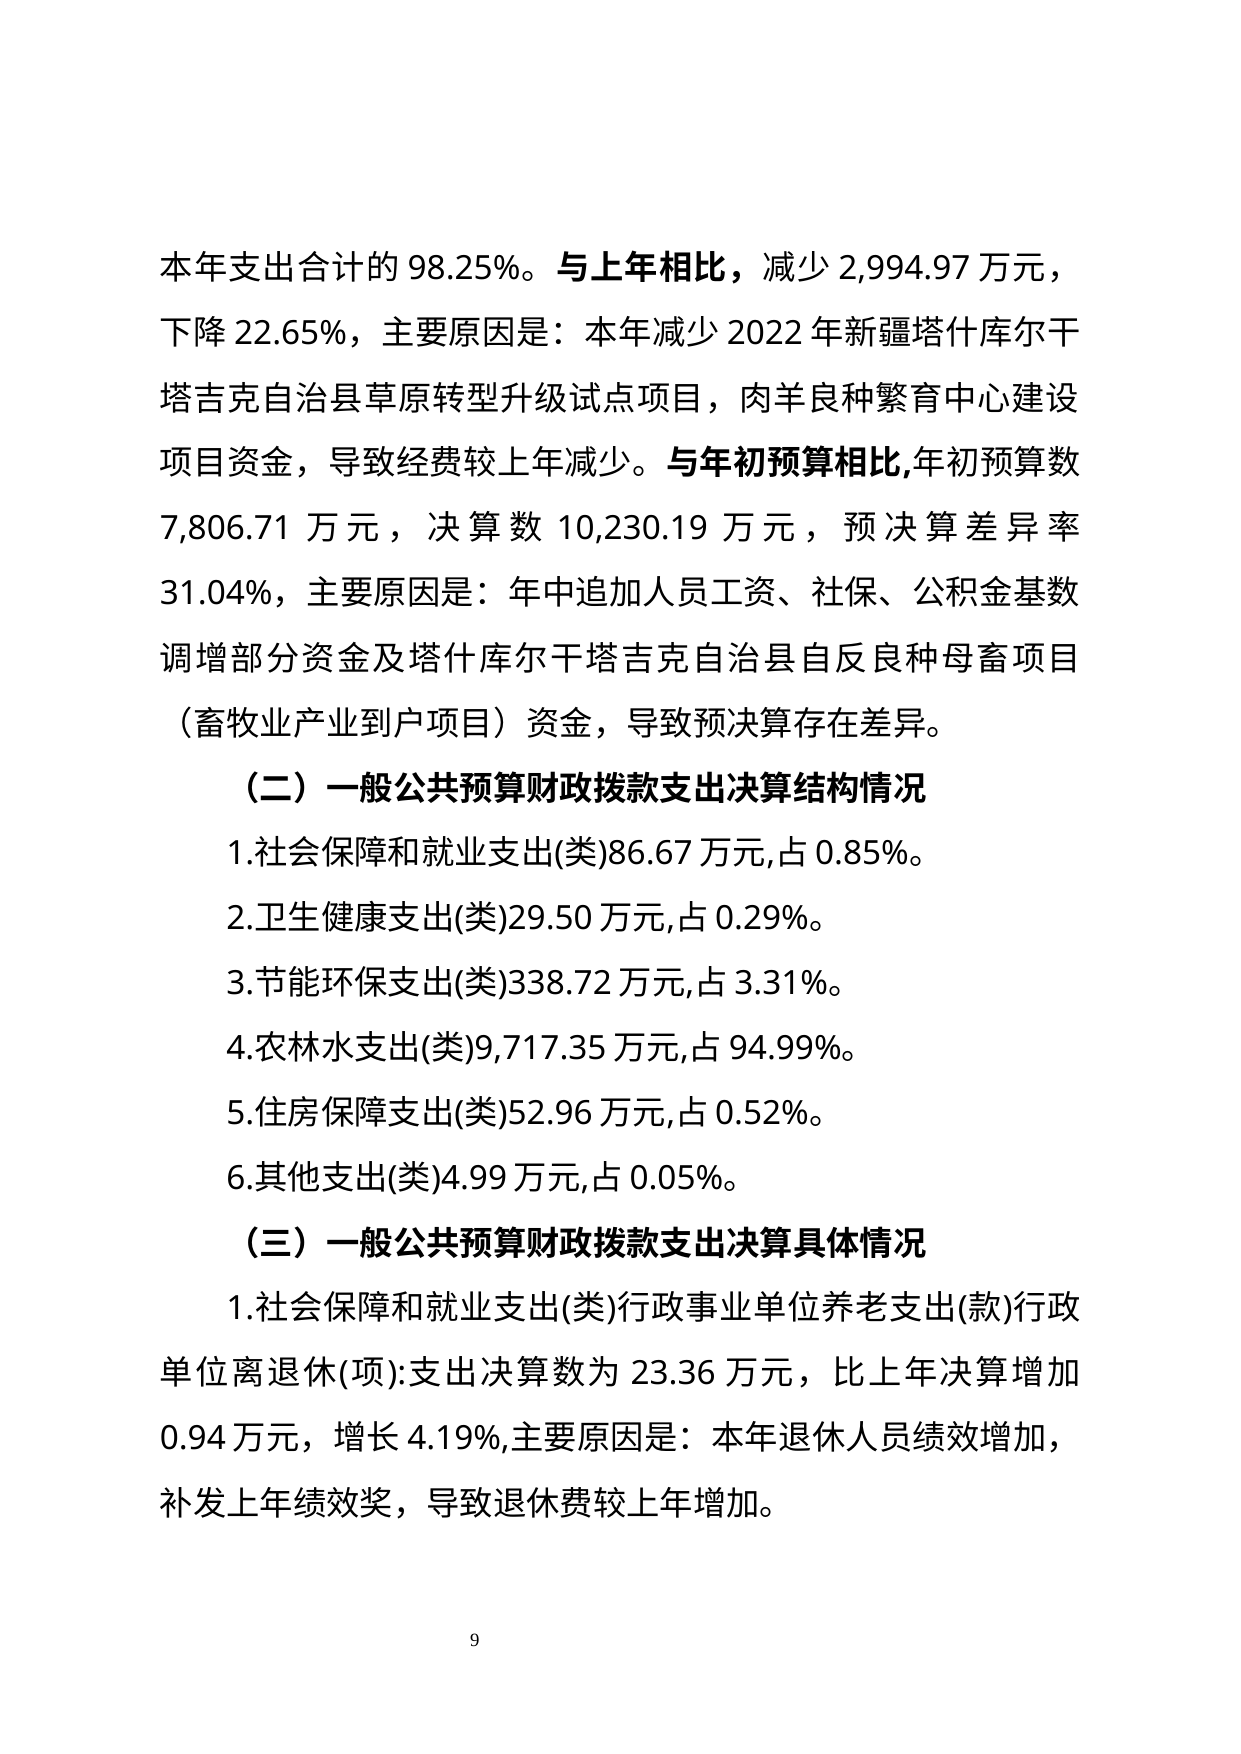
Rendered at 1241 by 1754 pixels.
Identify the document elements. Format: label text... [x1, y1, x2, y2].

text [159, 233, 1081, 753]
text （二）一般公共预算财政拨款支出决算结构情况 [159, 753, 1081, 818]
text 5.住房保障支出(类)52.96万元,占0.52%。 [159, 1078, 1081, 1143]
text 3.节能环保支出(类)338.72万元,占3.31%。 [159, 948, 1081, 1013]
text 1.社会保障和就业支出(类)86.67万元,占0.85%。 [159, 818, 1081, 883]
text 4.农林水支出(类)9,717.35万元,占94.99%。 [159, 1013, 1081, 1078]
text （三）一般公共预算财政拨款支出决算具体情况 [159, 1208, 1081, 1273]
text 2.卫生健康支出(类)29.50万元,占0.29%。 [159, 883, 1081, 948]
text 1.社会保障和就业支出(类)行政事业单位养老支出(款)行政单位离退休(项):支出决算数为23.36万元，比上年决算增加0.94万元，增长4.19%,主要原因是：本年退休人员绩效增加，补发上年绩效奖，导致退休费较上年增加。 [159, 1273, 1081, 1533]
text 6.其他支出(类)4.99万元,占0.05%。 [159, 1143, 1081, 1208]
